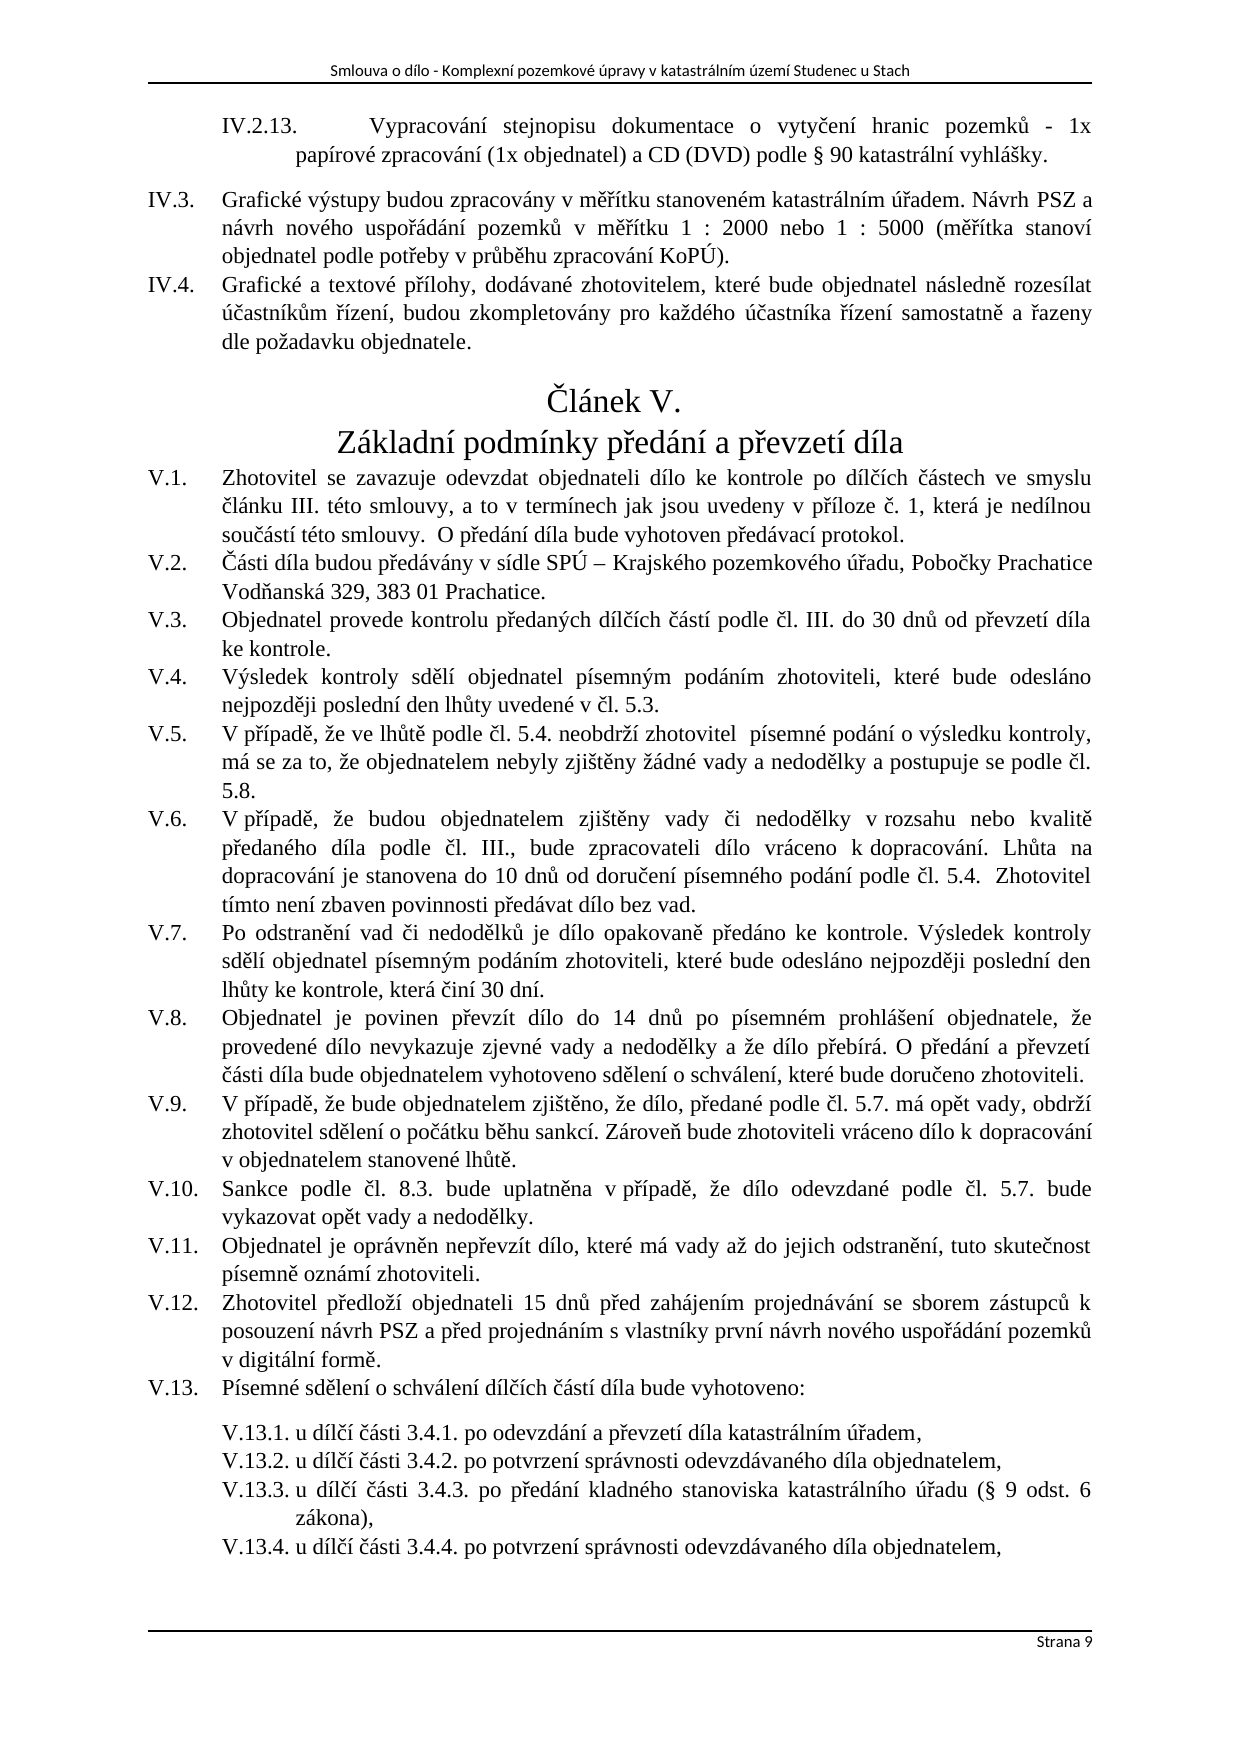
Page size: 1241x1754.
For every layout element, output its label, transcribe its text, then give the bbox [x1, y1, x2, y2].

list Zhotovitel předloží objednateli 15 dnů před zahájením projednávání se sborem zástupců k posouzení návrh PSZ a před projednáním s vlastníky první návrh nového uspořádání pozemků v digitální formě. [148, 1289, 1092, 1372]
text u dílčí části 3.4.4. po potvrzení správnosti odevzdávaného díla objednatelem, [222, 1533, 1092, 1559]
list V případě, že ve lhůtě podle čl. 5.4. neobdrží zhotovitel písemné podání o výsledku kontroly, má se za to, že objednatelem nebyly zjištěny žádné vady a nedodělky a postupuje se podle čl. 5.8. [148, 720, 1092, 803]
list Po odstranění vad či nedodělků je dílo opakovaně předáno ke kontrole. Výsledek kontroly sdělí objednatel písemným podáním zhotoviteli, které bude odesláno nejpozději poslední den lhůty ke kontrole, která činí 30 dní. [148, 919, 1092, 1002]
list Části díla budou předávány v sídle SPÚ – Krajského pozemkového úřadu, Pobočky Prachatice Vodňanská 329, 383 01 Prachatice. [148, 549, 1092, 604]
list Objednatel je oprávněn nepřevzít dílo, které má vady až do jejich odstranění, tuto skutečnost písemně oznámí zhotoviteli. [148, 1232, 1092, 1287]
list Písemné sdělení o schválení dílčích částí díla bude vyhotoveno: [148, 1374, 1092, 1400]
subtitle Základní podmínky předání a převzetí díla [148, 381, 1092, 461]
list Zhotovitel se zavazuje odevzdat objednateli dílo ke kontrole po dílčích částech ve smyslu článku III. této smlouvy, a to v termínech jak jsou uvedeny v příloze č. 1, která je nedílnou součástí této smlouvy. O předání díla bude vyhotoven předávací protokol. [148, 464, 1092, 547]
list Objednatel je povinen převzít dílo do 14 dnů po písemném prohlášení objednatele, že provedené dílo nevykazuje zjevné vady a nedodělky a že dílo přebírá. O předání a převzetí části díla bude objednatelem vyhotoveno sdělení o schválení, které bude doručeno zhotoviteli. [148, 1004, 1092, 1088]
list V případě, že bude objednatelem zjištěno, že dílo, předané podle čl. 5.7. má opět vady, obdrží zhotovitel sdělení o počátku běhu sankcí. Zároveň bude zhotoviteli vráceno dílo k dopracování v objednatelem stanovené lhůtě. [148, 1090, 1092, 1173]
list Sankce podle čl. 8.3. bude uplatněna v případě, že dílo odevzdané podle čl. 5.7. bude vykazovat opět vady a nedodělky. [148, 1175, 1092, 1230]
text u dílčí části 3.4.1. po odevzdání a převzetí díla katastrálním úřadem, [222, 1419, 1092, 1446]
list Grafické a textové přílohy, dodávané zhotovitelem, které bude objednatel následně rozesílat účastníkům řízení, budou zkompletovány pro každého účastníka řízení samostatně a řazeny dle požadavku objednatele. [148, 271, 1092, 354]
list Objednatel provede kontrolu předaných dílčích částí podle čl. III. do 30 dnů od převzetí díla ke kontrole. [148, 606, 1092, 661]
text u dílčí části 3.4.2. po potvrzení správnosti odevzdávaného díla objednatelem, [222, 1448, 1092, 1474]
list Výsledek kontroly sdělí objednatel písemným podáním zhotoviteli, které bude odesláno nejpozději poslední den lhůty uvedené v čl. 5.3. [148, 663, 1092, 718]
text Vypracování stejnopisu dokumentace o vytyčení hranic pozemků - 1x papírové zpracování (1x objednatel) a CD (DVD) podle § 90 katastrální vyhlášky. [222, 112, 1092, 167]
list Grafické výstupy budou zpracovány v měřítku stanoveném katastrálním úřadem. Návrh PSZ a návrh nového uspořádání pozemků v měřítku 1 : 2000 nebo 1 : 5000 (měřítka stanoví objednatel podle potřeby v průběhu zpracování KoPÚ). [148, 186, 1092, 269]
list V případě, že budou objednatelem zjištěny vady či nedodělky v rozsahu nebo kvalitě předaného díla podle čl. III., bude zpracovateli dílo vráceno k dopracování. Lhůta na dopracování je stanovena do 10 dnů od doručení písemného podání podle čl. 5.4. Zhotovitel tímto není zbaven povinnosti předávat dílo bez vad. [148, 805, 1092, 917]
text u dílčí části 3.4.3. po předání kladného stanoviska katastrálního úřadu (§ 9 odst. 6 zákona), [222, 1476, 1092, 1531]
